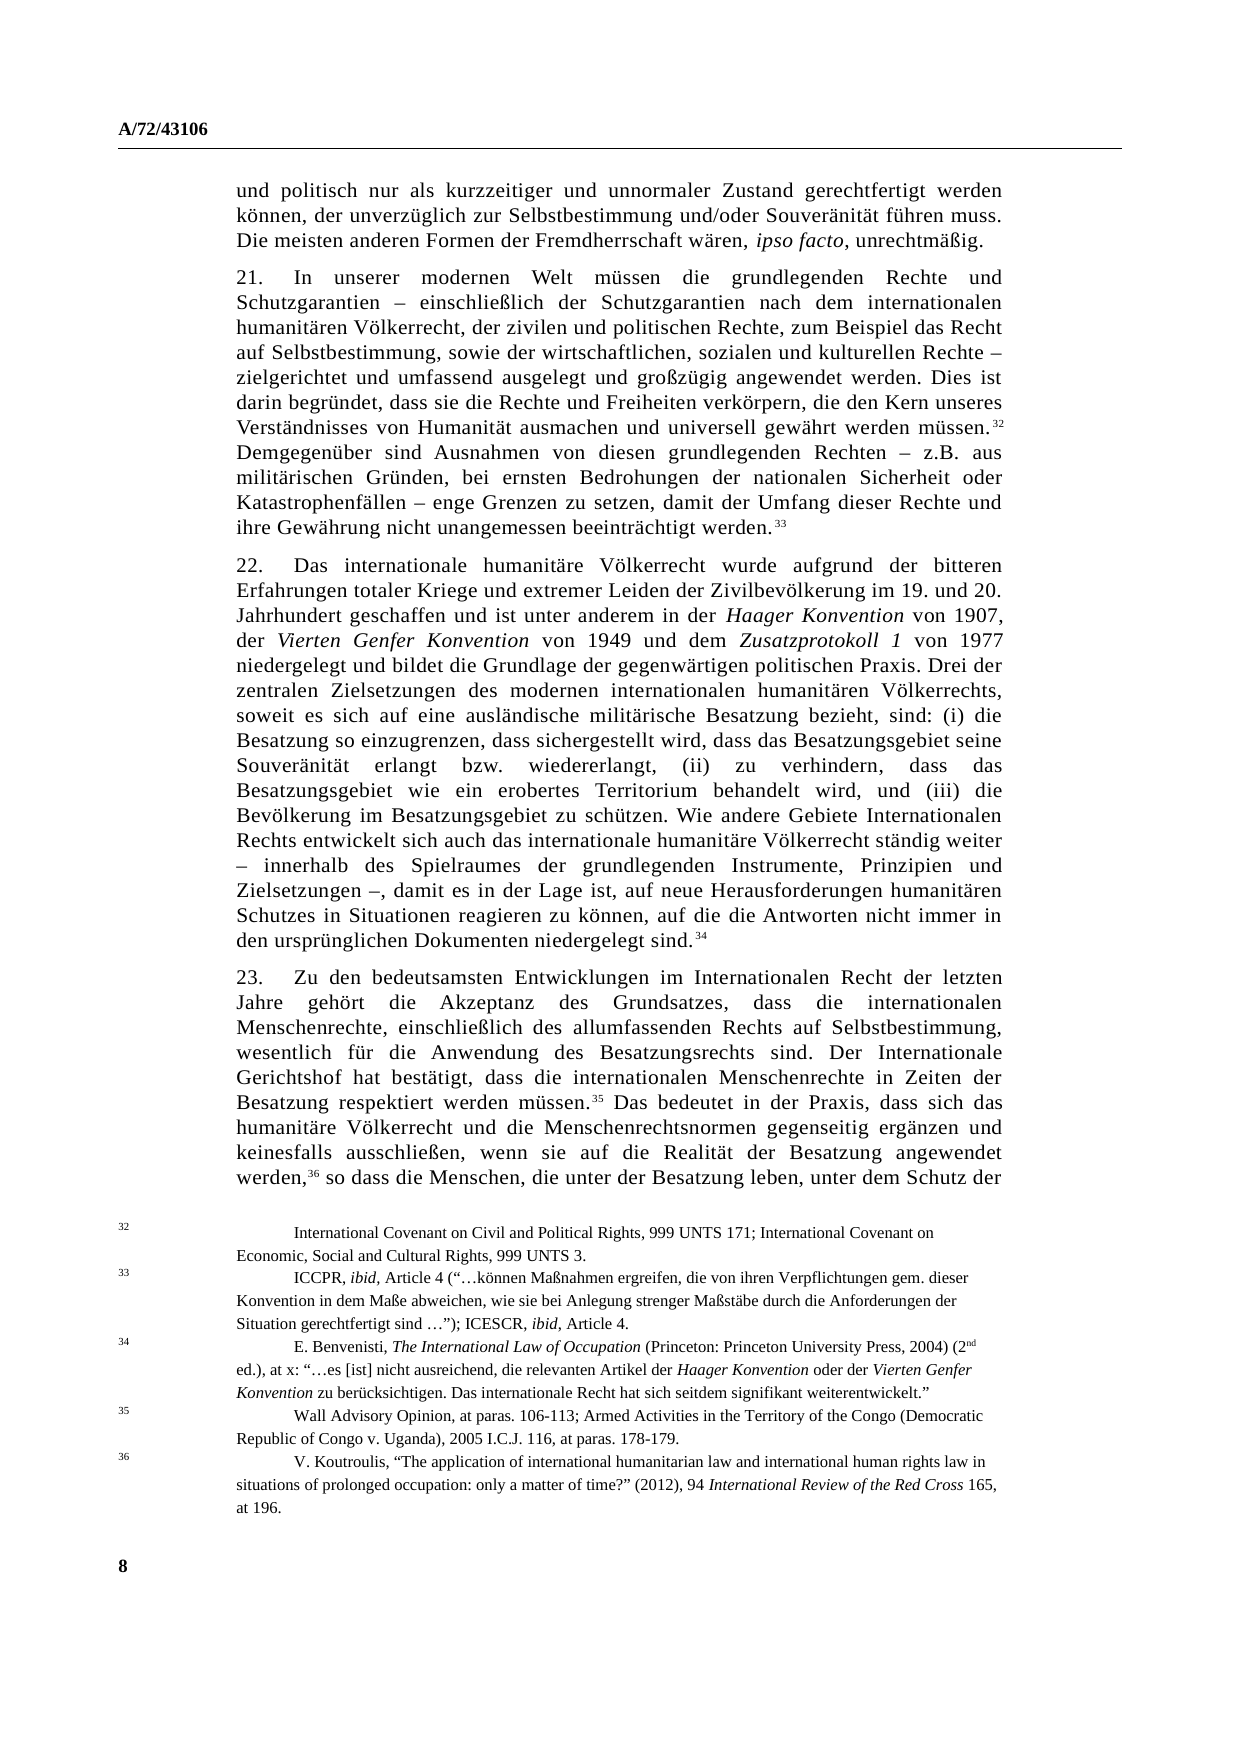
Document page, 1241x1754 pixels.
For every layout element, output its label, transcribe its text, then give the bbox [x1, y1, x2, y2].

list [236, 177, 1004, 252]
list In unserer modernen Welt müssen die grundlegenden Rechte und Schutzgarantien – einschließlich der Schutzgarantien nach dem internationalen humanitären Völkerrecht, der zivilen und politischen Rechte, zum Beispiel das Recht auf Selbstbestimmung, sowie der wirtschaftlichen, sozialen und kulturellen Rechte – zielgerichtet und umfassend ausgelegt und großzügig angewendet werden. Dies ist darin begründet, dass sie die Rechte und Freiheiten verkörpern, die den Kern unseres Verständnisses von Humanität ausmachen und universell gewährt werden müssen. Demgegenüber sind Ausnahmen von diesen grundlegenden Rechten – z.B. aus militärischen Gründen, bei ernsten Bedrohungen der nationalen Sicherheit oder Katastrophenfällen – enge Grenzen zu setzen, damit der Umfang dieser Rechte und ihre Gewährung nicht unangemessen beeinträchtigt werden. [236, 265, 1004, 540]
list Zu den bedeutsamsten Entwicklungen im Internationalen Recht der letzten Jahre gehört die Akzeptanz des Grundsatzes, dass die internationalen Menschenrechte, einschließlich des allumfassenden Rechts auf Selbstbestimmung, wesentlich für die Anwendung des Besatzungsrechts sind. Der Internationale Gerichtshof hat bestätigt, dass die internationalen Menschenrechte in Zeiten der Besatzung respektiert werden müssen. Das bedeutet in der Praxis, dass sich das humanitäre Völkerrecht und die Menschenrechtsnormen gegenseitig ergänzen und keinesfalls ausschließen, wenn sie auf die Realität der Besatzung angewendet werden, so dass die Menschen, die unter der Besatzung leben, unter dem Schutz der ganzen Palette der Menschenrechte stehen, die ausschließlich in Notfällen oder bei militärischen Erfordernissen nach gewissenhafter Prüfung eingeschränkt werden dürfen. [236, 965, 1004, 1190]
list Das internationale humanitäre Völkerrecht wurde aufgrund der bitteren Erfahrungen totaler Kriege und extremer Leiden der Zivilbevölkerung im 19. und 20. Jahrhundert geschaffen und ist unter anderem in der Haager Konvention von 1907, der Vierten Genfer Konvention von 1949 und dem Zusatzprotokoll 1 von 1977 niedergelegt und bildet die Grundlage der gegenwärtigen politischen Praxis. Drei der zentralen Zielsetzungen des modernen internationalen humanitären Völkerrechts, soweit es sich auf eine ausländische militärische Besatzung bezieht, sind: (i) die Besatzung so einzugrenzen, dass sichergestellt wird, dass das Besatzungsgebiet seine Souveränität erlangt bzw. wiedererlangt, (ii) zu verhindern, dass das Besatzungsgebiet wie ein erobertes Territorium behandelt wird, und (iii) die Bevölkerung im Besatzungsgebiet zu schützen. Wie andere Gebiete Internationalen Rechts entwickelt sich auch das internationale humanitäre Völkerrecht ständig weiter – innerhalb des Spielraumes der grundlegenden Instrumente, Prinzipien und Zielsetzungen –, damit es in der Lage ist, auf neue Herausforderungen humanitären Schutzes in Situationen reagieren zu können, auf die die Antworten nicht immer in den ursprünglichen Dokumenten niedergelegt sind. [236, 552, 1004, 952]
